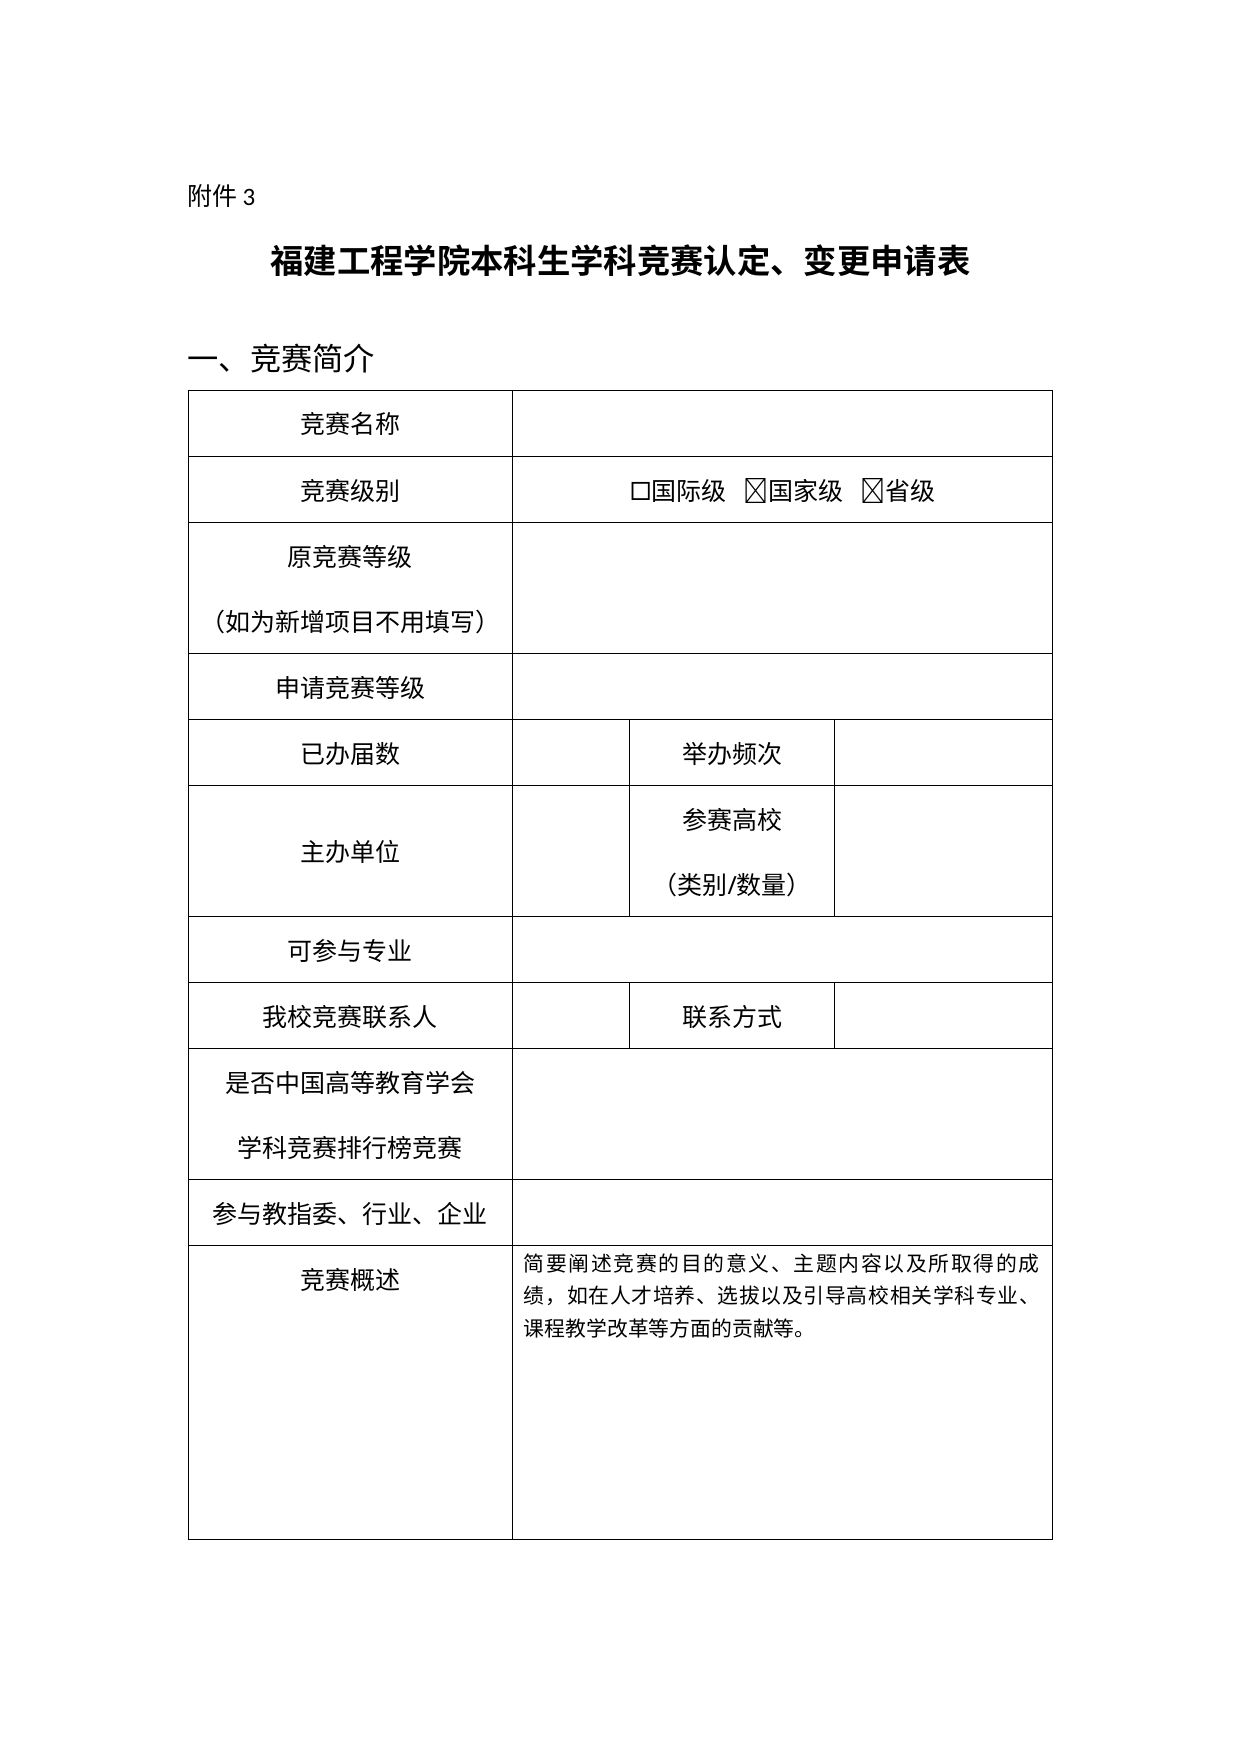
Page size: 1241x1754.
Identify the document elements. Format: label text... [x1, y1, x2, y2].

table_cell [513, 523, 1052, 653]
table_cell 国际级 国家级 省级 [513, 457, 1052, 522]
table_cell 原竞赛等级 （如为新增项目不用填写） [189, 523, 512, 653]
table_cell 申请竞赛等级 [189, 654, 512, 719]
table_cell [513, 786, 629, 916]
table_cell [513, 1246, 1052, 1538]
table_cell 参赛高校 （类别/数量） [630, 786, 834, 916]
table_header [513, 391, 1052, 456]
table_cell 可参与专业 [189, 917, 512, 982]
table_cell 竞赛级别 [189, 457, 512, 522]
table_cell 联系方式 [630, 983, 834, 1048]
table_cell [513, 983, 629, 1048]
table_cell [835, 720, 1052, 785]
text 福建工程学院本科生学科竞赛认定、变更申请表 [187, 227, 1053, 292]
table_cell [513, 720, 629, 785]
table_cell [513, 1049, 1052, 1179]
table_cell [835, 983, 1052, 1048]
text 附件3 [187, 162, 1053, 227]
table_cell [513, 917, 1052, 982]
table_cell 举办频次 [630, 720, 834, 785]
table_cell 参与教指委、行业、企业 [189, 1180, 512, 1245]
table_cell 竞赛概述 [189, 1246, 512, 1538]
table_cell 已办届数 [189, 720, 512, 785]
table_cell 我校竞赛联系人 [189, 983, 512, 1048]
table_cell 主办单位 [189, 786, 512, 916]
table_cell [835, 786, 1052, 916]
table_header 竞赛名称 [189, 391, 512, 456]
table_cell [513, 654, 1052, 719]
table_cell 是否中国高等教育学会 学科竞赛排行榜竞赛 [189, 1049, 512, 1179]
table_cell [513, 1180, 1052, 1245]
text 一、竞赛简介 [187, 324, 1053, 389]
